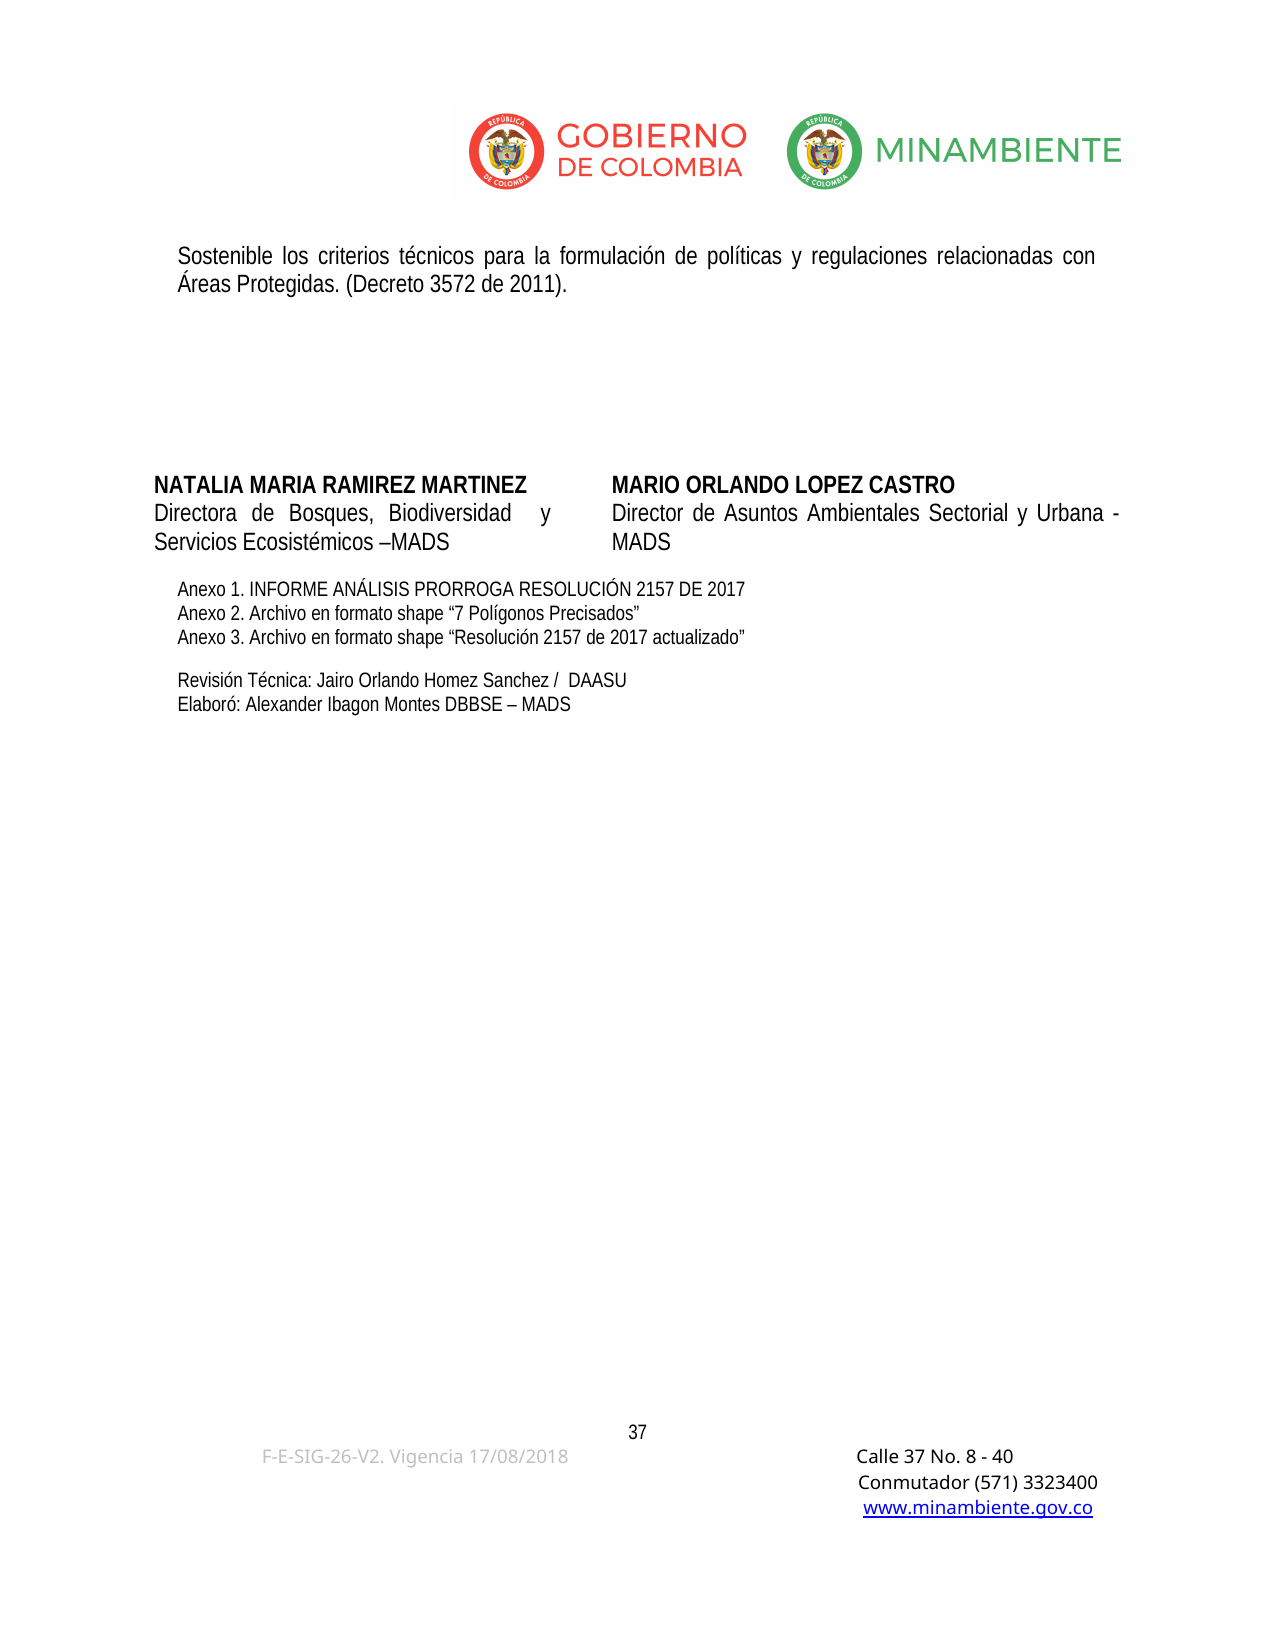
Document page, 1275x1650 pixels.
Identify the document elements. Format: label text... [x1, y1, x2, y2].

table_cell Directora de Bosques, Biodiversidad y Servicios Ecosistémicos –MADS [143, 499, 600, 556]
table_header MARIO ORLANDO LOPEZ CASTRO [600, 470, 1132, 498]
table_cell Director de Asuntos Ambientales Sectorial y Urbana - MADS [600, 499, 1132, 556]
table_header NATALIA MARIA RAMIREZ MARTINEZ [143, 470, 600, 498]
text Revisión Técnica: Jairo Orlando Homez Sanchez / DAASU [177, 668, 1098, 692]
text Anexo 3. Archivo en formato shape “Resolución 2157 de 2017 actualizado” [177, 625, 1098, 649]
text Anexo 1. INFORME ANÁLISIS PRORROGA RESOLUCIÓN 2157 DE 2017 [177, 577, 1098, 601]
text Anexo 2. Archivo en formato shape “7 Polígonos Precisados” [177, 601, 1098, 625]
text Elaboró: Alexander Ibagon Montes DBBSE – MADS [177, 692, 1098, 716]
picture [450, 101, 1140, 201]
